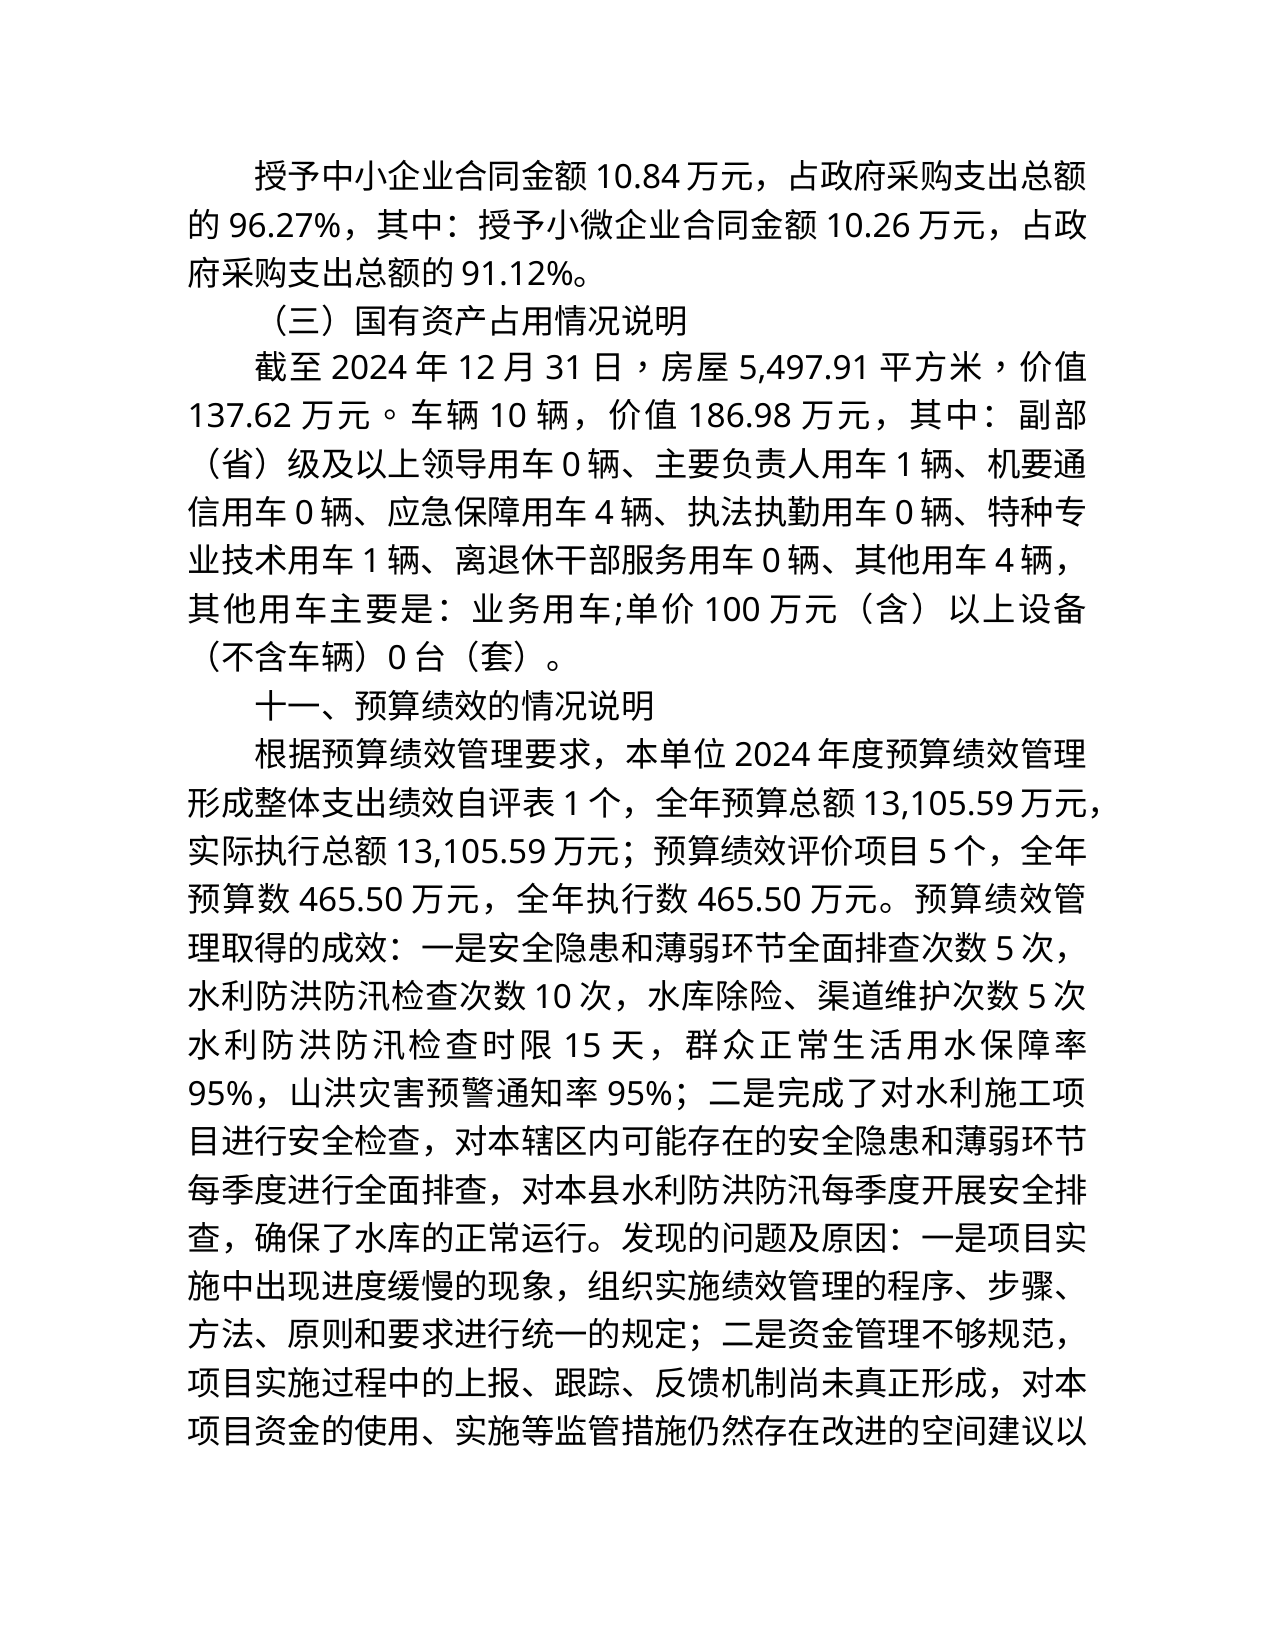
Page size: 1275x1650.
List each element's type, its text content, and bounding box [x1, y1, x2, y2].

text （三）国有资产占用情况说明 [187, 295, 1087, 343]
text 截至2024年12月31日，房屋5,497.91平方米，价值137.62万元。车辆10辆，价值186.98万元，其中：副部（省）级及以上领导用车0辆、主要负责人用车1辆、机要通信用车0辆、应急保障用车4辆、执法执勤用车0辆、特种专业技术用车1辆、离退休干部服务用车0辆、其他用车4辆，其他用车主要是：业务用车;单价100万元（含）以上设备（不含车辆）0台（套）。 [187, 343, 1087, 679]
text 授予中小企业合同金额10.84万元，占政府采购支出总额的96.27%，其中：授予小微企业合同金额10.26万元，占政府采购支出总额的91.12%。 [187, 150, 1087, 295]
text 十一、预算绩效的情况说明 [187, 679, 1087, 728]
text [187, 728, 1087, 1453]
